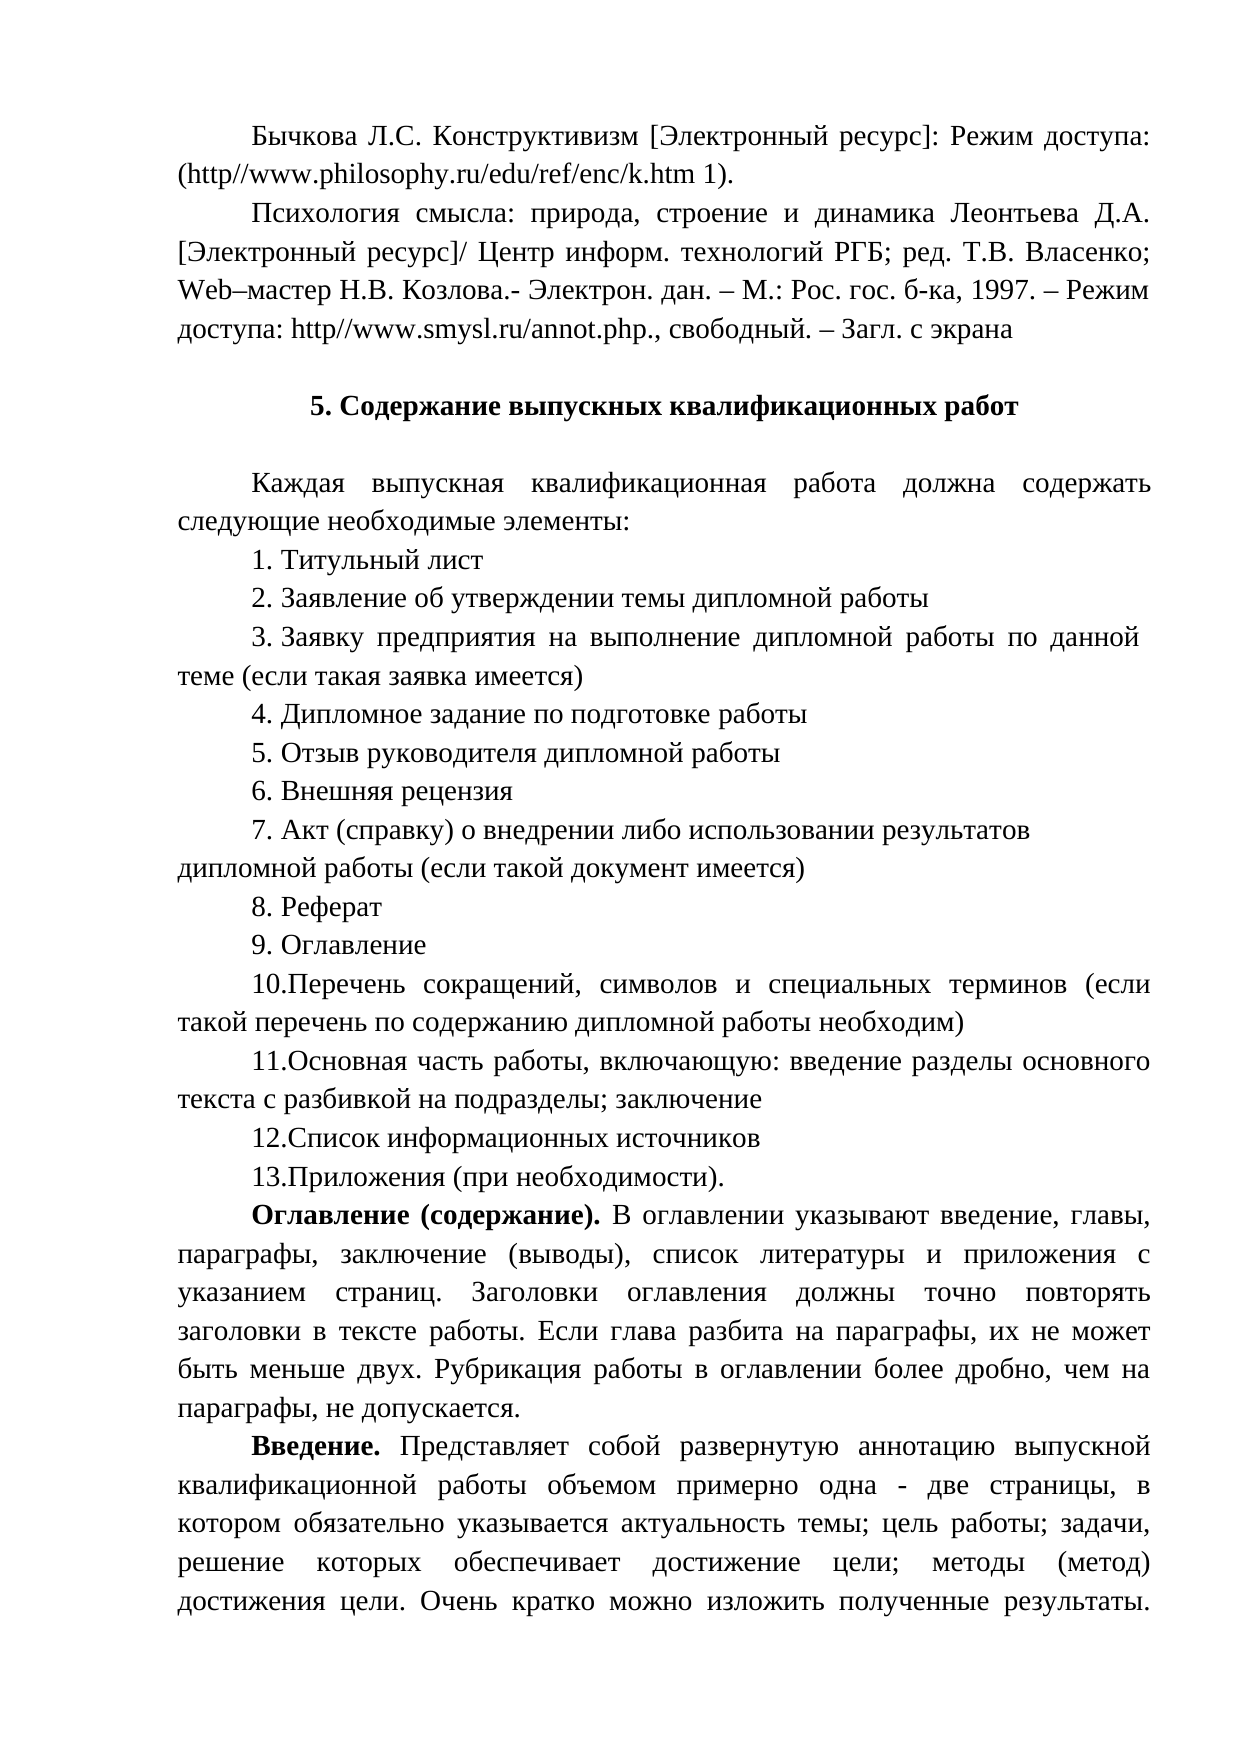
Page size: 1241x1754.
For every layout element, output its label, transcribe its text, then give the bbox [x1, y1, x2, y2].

list Отзыв руководителя дипломной работы [177, 735, 1152, 768]
text 10.Перечень сокращений, символов и специальных терминов (если такой перечень по содержанию дипломной работы необходим) [177, 966, 1152, 1038]
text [177, 1428, 1151, 1616]
text Психология смысла: природа, строение и динамика Леонтьева Д.А. [Электронный ресурс]/ Центр информ. технологий РГБ; ред. Т.В. Власенко; Web–мастер Н.В. Козлова.- Электрон. дан. – М.: Рос. гос. б-ка, 1997. – Режим доступа: http//www.smysl.ru/annot.php., свободный. – Загл. с экрана [177, 195, 1151, 344]
list Внешняя рецензия [177, 773, 1152, 807]
text Оглавление (содержание). В оглавлении указывают введение, главы, параграфы, заключение (выводы), список литературы и приложения с указанием страниц. Заголовки оглавления должны точно повторять заголовки в тексте работы. Если глава разбита на параграфы, их не может быть меньше двух. Рубрикация работы в оглавлении более дробно, чем на параграфы, не допускается. [177, 1197, 1151, 1423]
list Заявку предприятия на выполнение дипломной работы по данной теме (если такая заявка имеется) [177, 619, 1140, 691]
text 12.Список информационных источников [177, 1120, 1151, 1154]
text 13.Приложения (при необходимости). [177, 1159, 1151, 1192]
list Титульный лист [177, 542, 1152, 576]
list Заявление об утверждении темы дипломной работы [177, 581, 1152, 614]
list Дипломное задание по подготовке работы [177, 696, 1152, 730]
list Акт (справку) о внедрении либо использовании результатов дипломной работы (если такой документ имеется) [177, 812, 1140, 884]
text Бычкова Л.С. Конструктивизм [Электронный ресурс]: Режим доступа: (http//www.philosophy.ru/edu/ref/enc/k.htm 1). [177, 118, 1151, 190]
text 5. Содержание выпускных квалификационных работ [177, 388, 1152, 421]
list Оглавление [177, 927, 1152, 961]
text Каждая выпускная квалификационная работа должна содержать следующие необходимые элементы: [177, 465, 1152, 537]
text 11.Основная часть работы, включающую: введение разделы основного текста с разбивкой на подразделы; заключение [177, 1043, 1151, 1115]
list Реферат [177, 889, 1152, 922]
